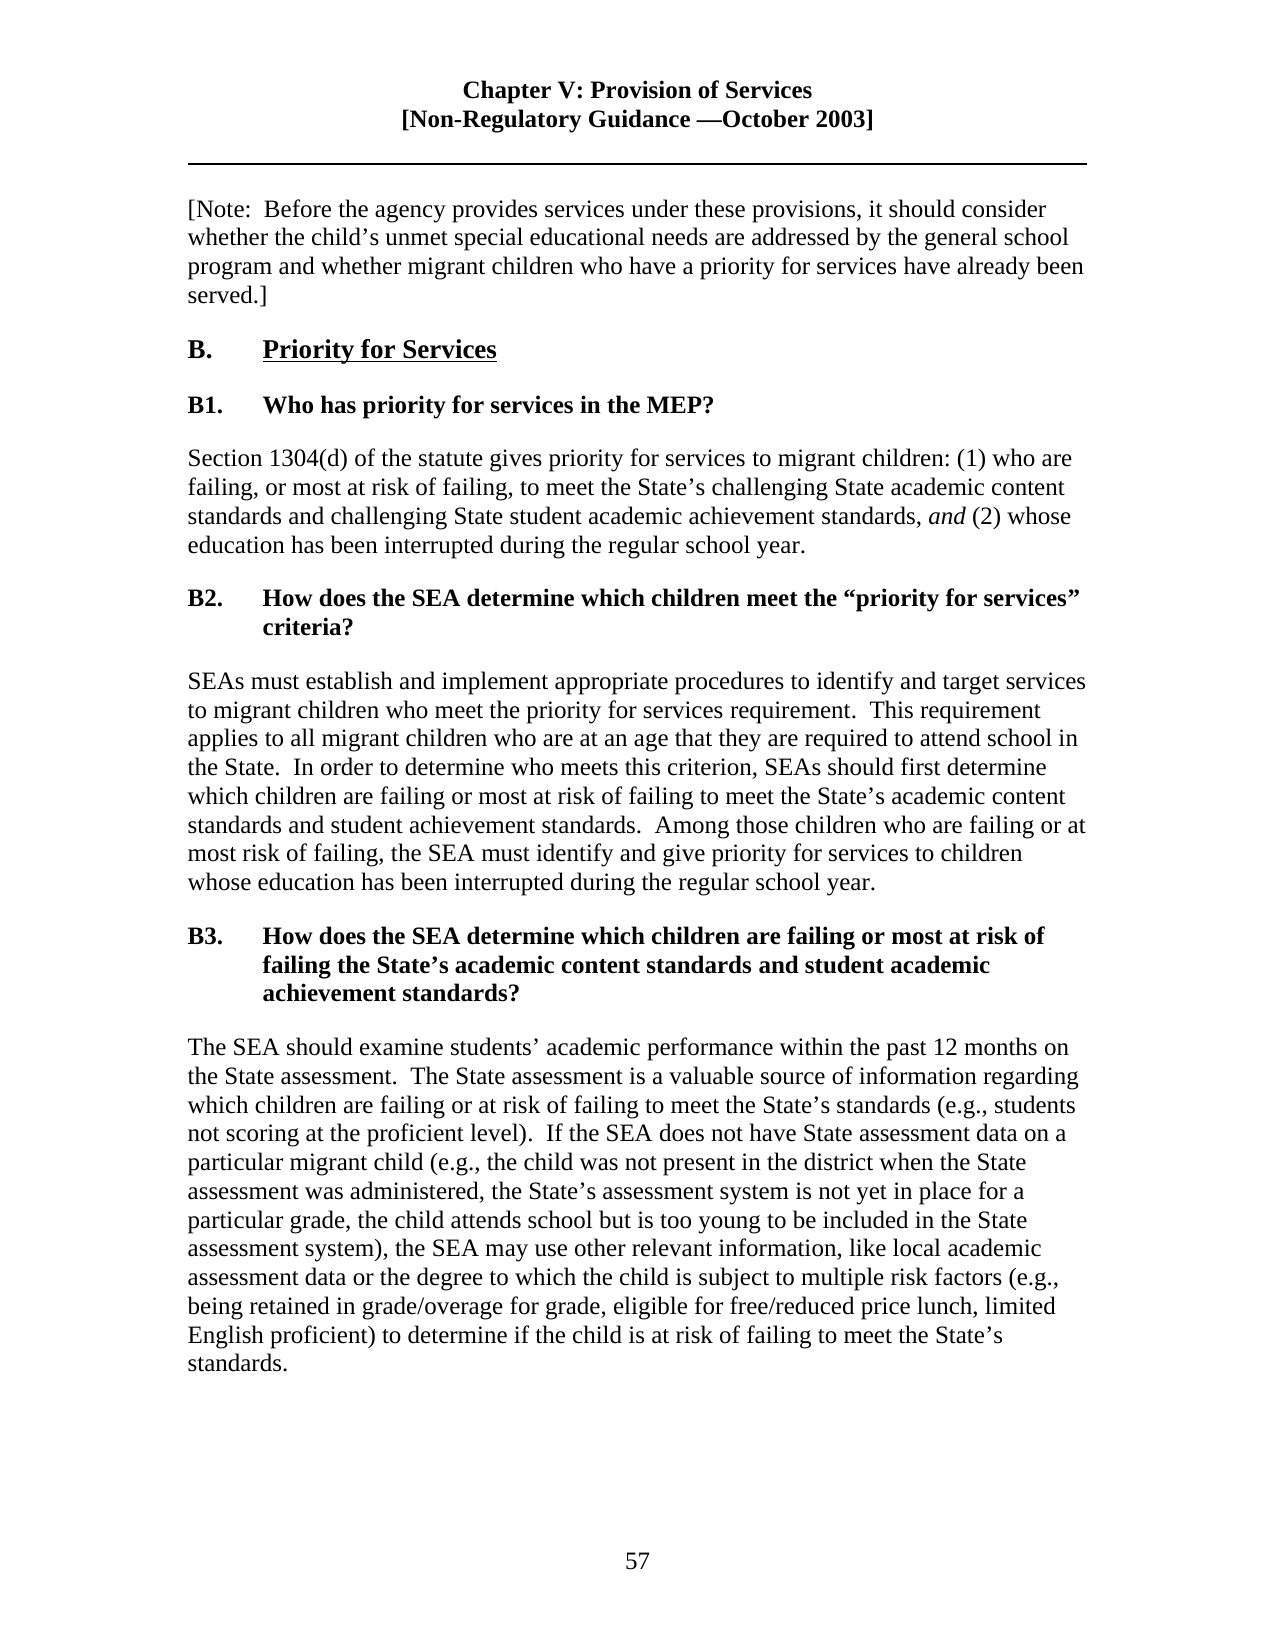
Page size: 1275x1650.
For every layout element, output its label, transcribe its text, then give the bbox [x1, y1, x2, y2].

subtitle B3. How does the SEA determine which children are failing or most at risk of failing the State’s academic content standards and student academic achievement standards? [187, 921, 1087, 1007]
text SEAs must establish and implement appropriate procedures to identify and target services to migrant children who meet the priority for services requirement. This requirement applies to all migrant children who are at an age that they are required to attend school in the State. In order to determine who meets this criterion, SEAs should first determine which children are failing or most at risk of failing to meet the State’s academic content standards and student achievement standards. Among those children who are failing or at most risk of failing, the SEA must identify and give priority for services to children whose education has been interrupted during the regular school year. [187, 666, 1087, 896]
subtitle B2. How does the SEA determine which children meet the “priority for services” criteria? [187, 583, 1087, 641]
subtitle Priority for Services [187, 334, 1087, 365]
text [Note: Before the agency provides services under these provisions, it should consider whether the child’s unmet special educational needs are addressed by the general school program and whether migrant children who have a priority for services have already been served.] [187, 194, 1087, 309]
subtitle B1. Who has priority for services in the MEP? [187, 390, 1087, 418]
text Section 1304(d) of the statute gives priority for services to migrant children: (1) who are failing, or most at risk of failing, to meet the State’s challenging State academic content standards and challenging State student academic achievement standards, and (2) whose education has been interrupted during the regular school year. [187, 443, 1087, 558]
text The SEA should examine students’ academic performance within the past 12 months on the State assessment. The State assessment is a valuable source of information regarding which children are failing or at risk of failing to meet the State’s standards (e.g., students not scoring at the proficient level). If the SEA does not have State assessment data on a particular migrant child (e.g., the child was not present in the district when the State assessment was administered, the State’s assessment system is not yet in place for a particular grade, the child attends school but is too young to be included in the State assessment system), the SEA may use other relevant information, like local academic assessment data or the degree to which the child is subject to multiple risk factors (e.g., being retained in grade/overage for grade, eligible for free/reduced price lunch, limited English proficient) to determine if the child is at risk of failing to meet the State’s standards. [187, 1032, 1087, 1377]
